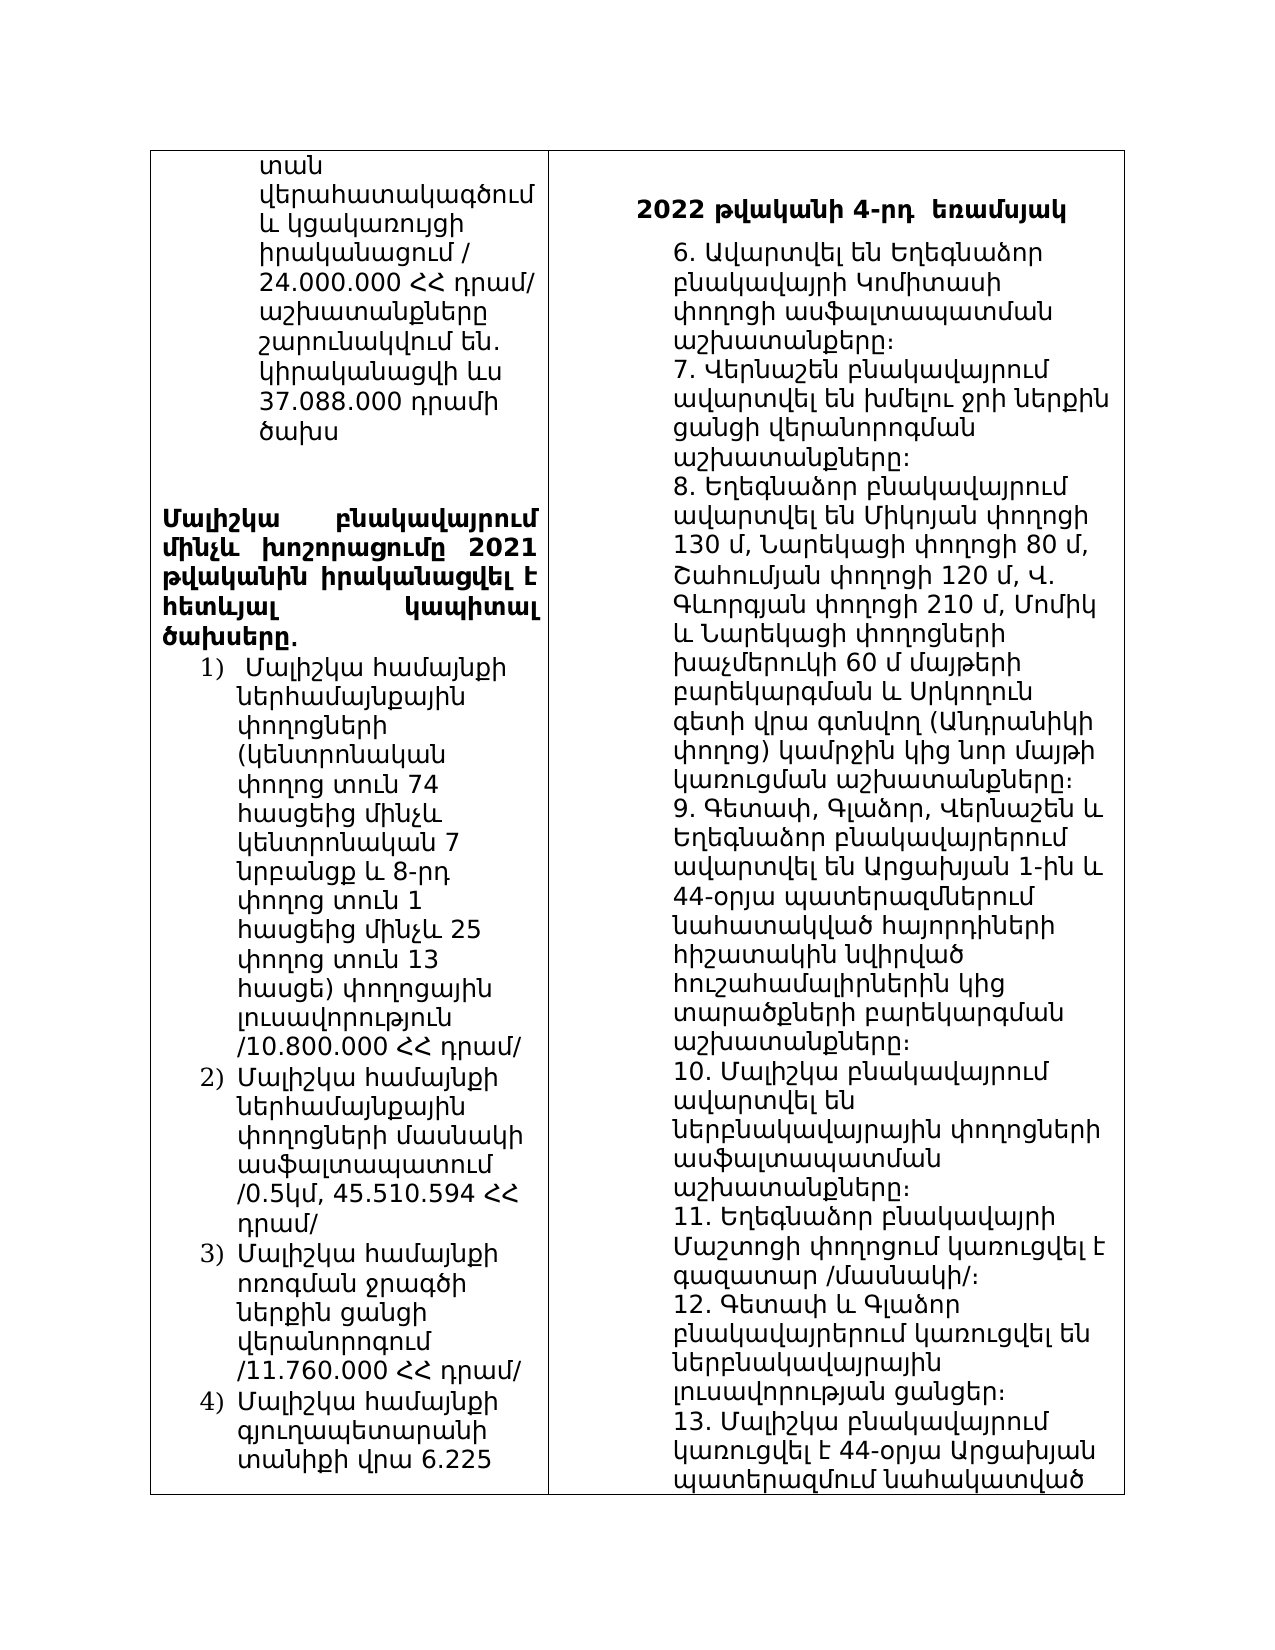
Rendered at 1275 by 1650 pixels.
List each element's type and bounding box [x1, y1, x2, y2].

table_cell [151, 151, 548, 1494]
table_cell [549, 151, 1124, 1494]
